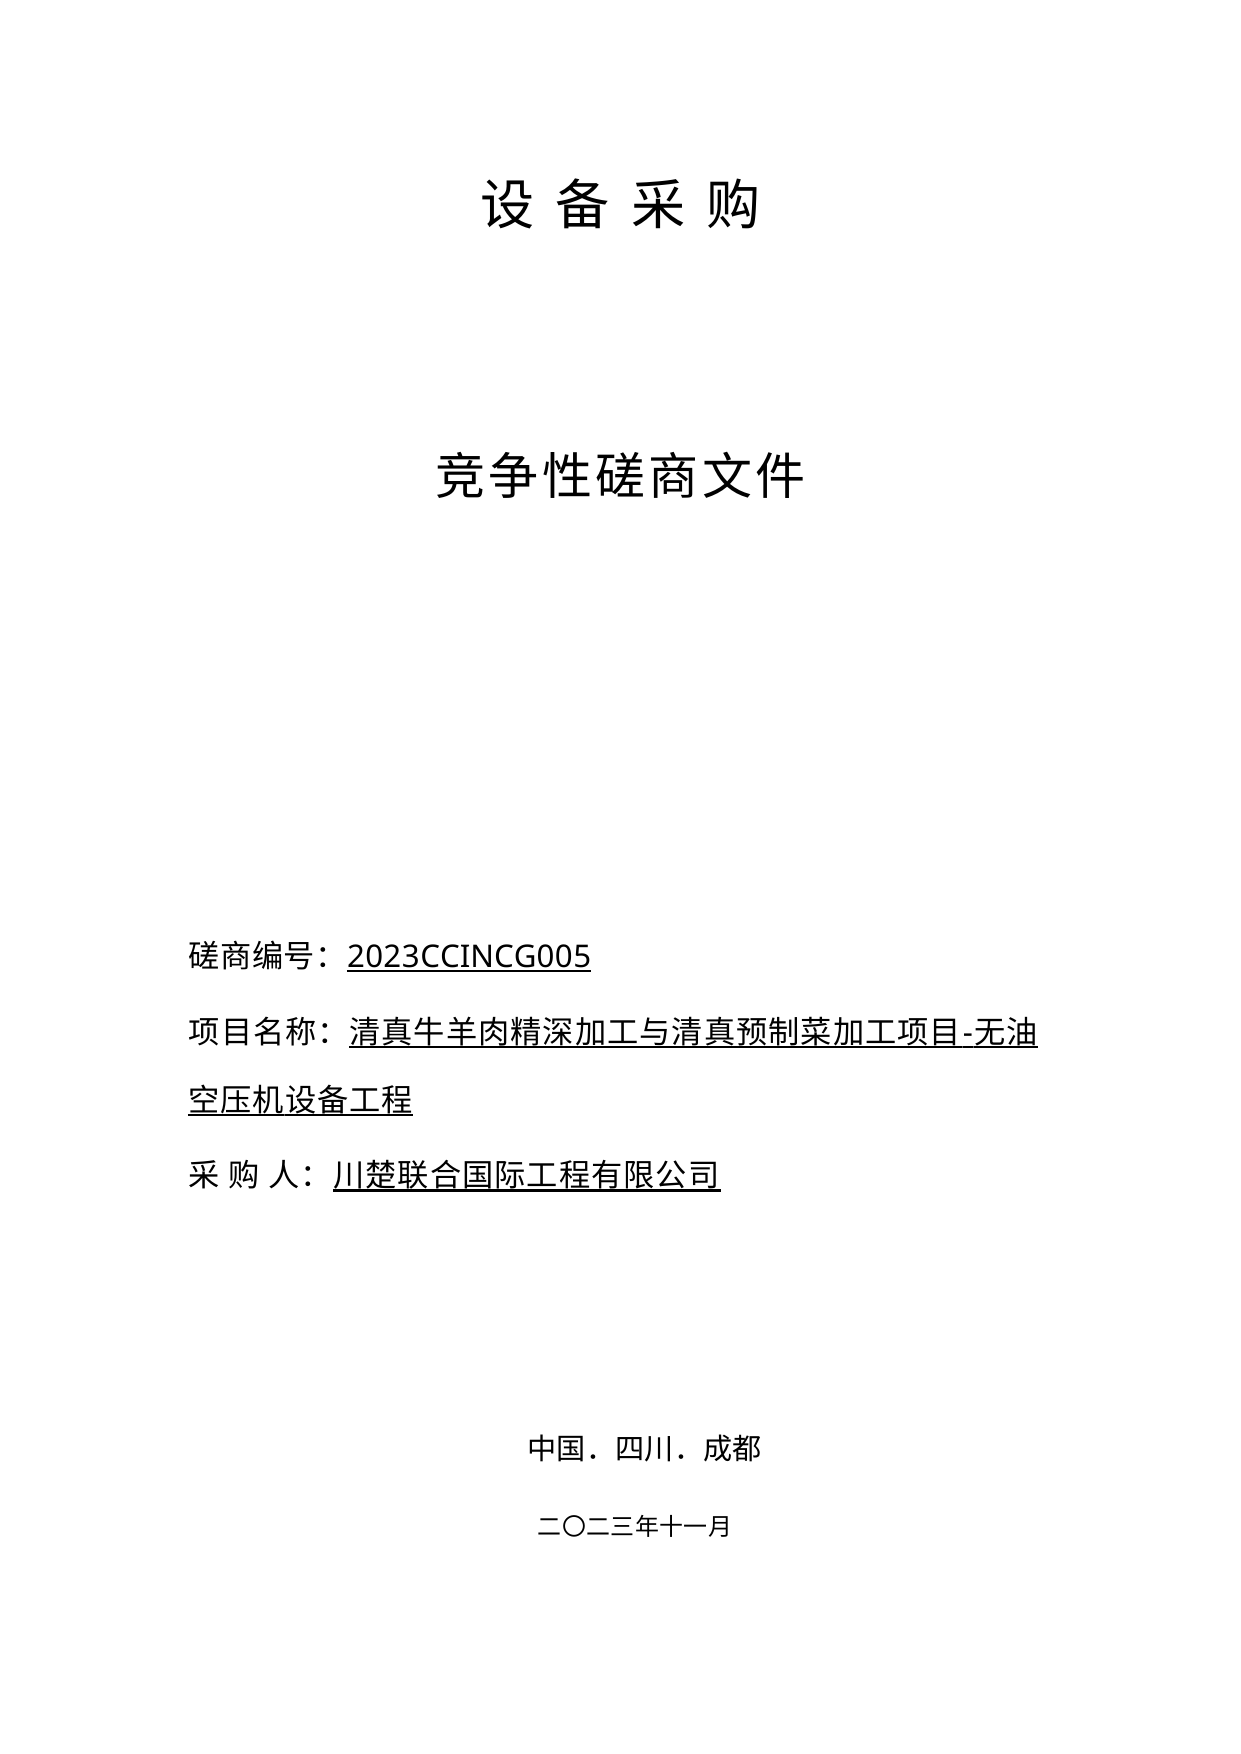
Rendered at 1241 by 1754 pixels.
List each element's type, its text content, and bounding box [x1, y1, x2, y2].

text 项目名称：清真牛羊肉精深加工与清真预制菜加工项目-无油空压机设备工程 [188, 1007, 1052, 1120]
text 采 购 人：川楚联合国际工程有限公司 [188, 1151, 1052, 1196]
text 中国．四川．成都 [527, 1427, 1052, 1467]
text 磋商编号：2023CCINCG005 [188, 931, 1052, 976]
text 竞争性磋商文件 [188, 441, 1052, 508]
text 设 备 采 购 [188, 166, 1052, 239]
